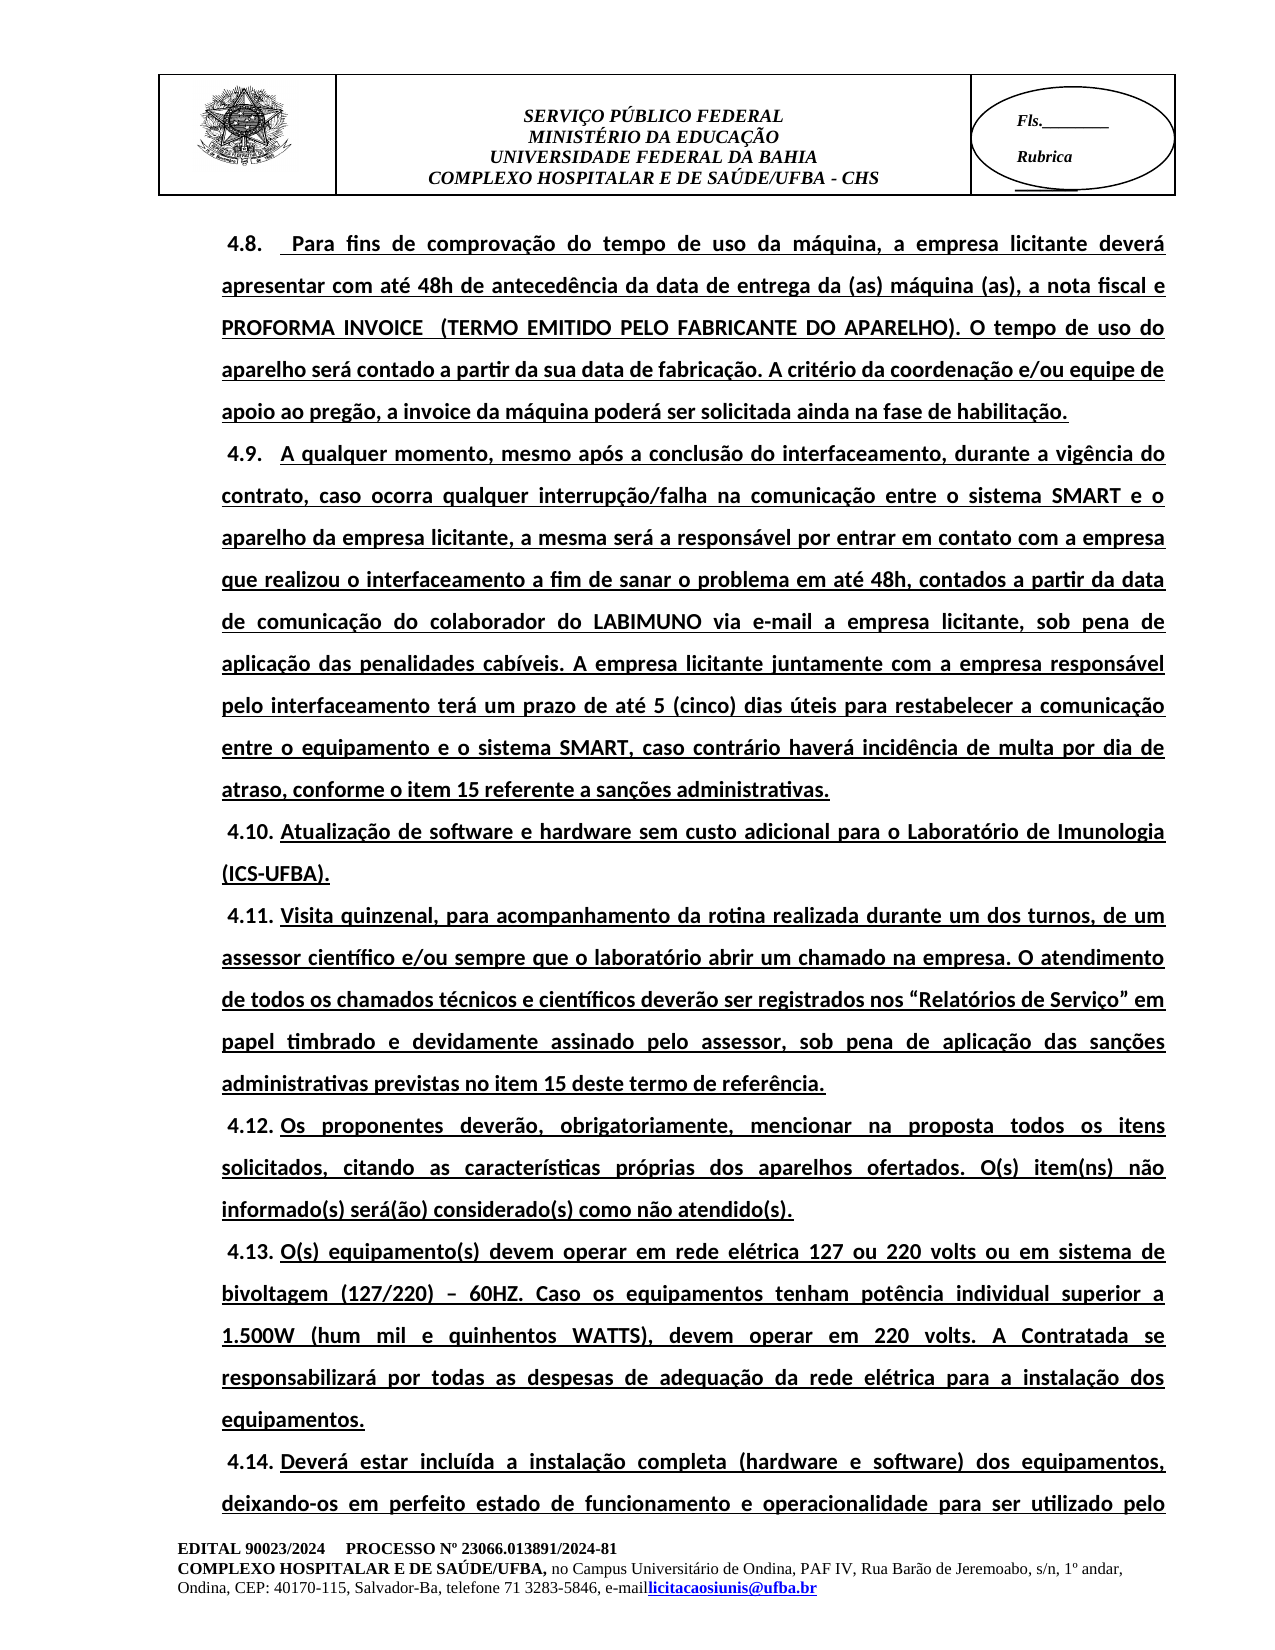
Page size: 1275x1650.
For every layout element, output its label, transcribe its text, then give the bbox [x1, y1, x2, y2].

list Para fins de comprovação do tempo de uso da máquina, a empresa licitante deverá apresentar com até 48h de antecedência da data de entrega da (as) máquina (as), a nota fiscal e PROFORMA INVOICE (TERMO EMITIDO PELO FABRICANTE DO APARELHO). O tempo de uso do aparelho será contado a partir da sua data de fabricação. A critério da coordenação e/ou equipe de apoio ao pregão, a invoice da máquina poderá ser solicitada ainda na fase de habilitação. [221, 297, 1166, 426]
list Visita quinzenal, para acompanhamento da rotina realizada durante um dos turnos, de um assessor científico e/ou sempre que o laboratório abrir um chamado na empresa. O atendimento de todos os chamados técnicos e científicos deverão ser registrados nos “Relatórios de Serviço” em papel timbrado e devidamente assinado pelo assessor, sob pena de aplicação das sanções administrativas previstas no item 15 deste termo de referência. [221, 1052, 1166, 1097]
list O(s) equipamento(s) devem operar em rede elétrica 127 ou 220 volts ou em sistema de bivoltagem (127/220) – 60HZ. Caso os equipamentos tenham potência individual superior a 1.500W (hum mil e quinhentos WATTS), devem operar em 220 volts. A Contratada se responsabilizará por todas as despesas de adequação da rede elétrica para a instalação dos equipamentos. [221, 1237, 1166, 1345]
list Os proponentes deverão, obrigatoriamente, mencionar na proposta todos os itens solicitados, citando as características próprias dos aparelhos ofertados. O(s) item(ns) não informado(s) será(ão) considerado(s) como não atendido(s). [221, 1178, 1166, 1223]
list A qualquer momento, mesmo após a conclusão do interfaceamento, durante a vigência do contrato, caso ocorra qualquer interrupção/falha na comunicação entre o sistema SMART e o aparelho da empresa licitante, a mesma será a responsável por entrar em contato com a empresa que realizou o interfaceamento a fim de sanar o problema em até 48h, contados a partir da data de comunicação do colaborador do LABIMUNO via e-mail a empresa licitante, sob pena de aplicação das penalidades cabíveis. A empresa licitante juntamente com a empresa responsável pelo interfaceamento terá um prazo de até 5 (cinco) dias úteis para restabelecer a comunicação entre o equipamento e o sistema SMART, caso contrário haverá incidência de multa por dia de atraso, conforme o item 15 referente a sanções administrativas. [221, 439, 1166, 548]
list Visita quinzenal, para acompanhamento da rotina realizada durante um dos turnos, de um assessor científico e/ou sempre que o laboratório abrir um chamado na empresa. O atendimento de todos os chamados técnicos e científicos deverão ser registrados nos “Relatórios de Serviço” em papel timbrado e devidamente assinado pelo assessor, sob pena de aplicação das sanções administrativas previstas no item 15 deste termo de referência. [221, 901, 1166, 1009]
picture [192, 80, 299, 172]
list Atualização de software e hardware sem custo adicional para o Laboratório de Imunologia (ICS-UFBA). [221, 817, 1166, 887]
list Visita quinzenal, para acompanhamento da rotina realizada durante um dos turnos, de um assessor científico e/ou sempre que o laboratório abrir um chamado na empresa. O atendimento de todos os chamados técnicos e científicos deverão ser registrados nos “Relatórios de Serviço” em papel timbrado e devidamente assinado pelo assessor, sob pena de aplicação das sanções administrativas previstas no item 15 deste termo de referência. [221, 1010, 1166, 1051]
list A qualquer momento, mesmo após a conclusão do interfaceamento, durante a vigência do contrato, caso ocorra qualquer interrupção/falha na comunicação entre o sistema SMART e o aparelho da empresa licitante, a mesma será a responsável por entrar em contato com a empresa que realizou o interfaceamento a fim de sanar o problema em até 48h, contados a partir da data de comunicação do colaborador do LABIMUNO via e-mail a empresa licitante, sob pena de aplicação das penalidades cabíveis. A empresa licitante juntamente com a empresa responsável pelo interfaceamento terá um prazo de até 5 (cinco) dias úteis para restabelecer a comunicação entre o equipamento e o sistema SMART, caso contrário haverá incidência de multa por dia de atraso, conforme o item 15 referente a sanções administrativas. [221, 717, 1166, 803]
list O(s) equipamento(s) devem operar em rede elétrica 127 ou 220 volts ou em sistema de bivoltagem (127/220) – 60HZ. Caso os equipamentos tenham potência individual superior a 1.500W (hum mil e quinhentos WATTS), devem operar em 220 volts. A Contratada se responsabilizará por todas as despesas de adequação da rede elétrica para a instalação dos equipamentos. [221, 1346, 1166, 1433]
list A qualquer momento, mesmo após a conclusão do interfaceamento, durante a vigência do contrato, caso ocorra qualquer interrupção/falha na comunicação entre o sistema SMART e o aparelho da empresa licitante, a mesma será a responsável por entrar em contato com a empresa que realizou o interfaceamento a fim de sanar o problema em até 48h, contados a partir da data de comunicação do colaborador do LABIMUNO via e-mail a empresa licitante, sob pena de aplicação das penalidades cabíveis. A empresa licitante juntamente com a empresa responsável pelo interfaceamento terá um prazo de até 5 (cinco) dias úteis para restabelecer a comunicação entre o equipamento e o sistema SMART, caso contrário haverá incidência de multa por dia de atraso, conforme o item 15 referente a sanções administrativas. [221, 633, 1166, 716]
list Para fins de comprovação do tempo de uso da máquina, a empresa licitante deverá apresentar com até 48h de antecedência da data de entrega da (as) máquina (as), a nota fiscal e PROFORMA INVOICE (TERMO EMITIDO PELO FABRICANTE DO APARELHO). O tempo de uso do aparelho será contado a partir da sua data de fabricação. A critério da coordenação e/ou equipe de apoio ao pregão, a invoice da máquina poderá ser solicitada ainda na fase de habilitação. [221, 229, 1166, 296]
list Os proponentes deverão, obrigatoriamente, mencionar na proposta todos os itens solicitados, citando as características próprias dos aparelhos ofertados. O(s) item(ns) não informado(s) será(ão) considerado(s) como não atendido(s). [221, 1111, 1166, 1177]
